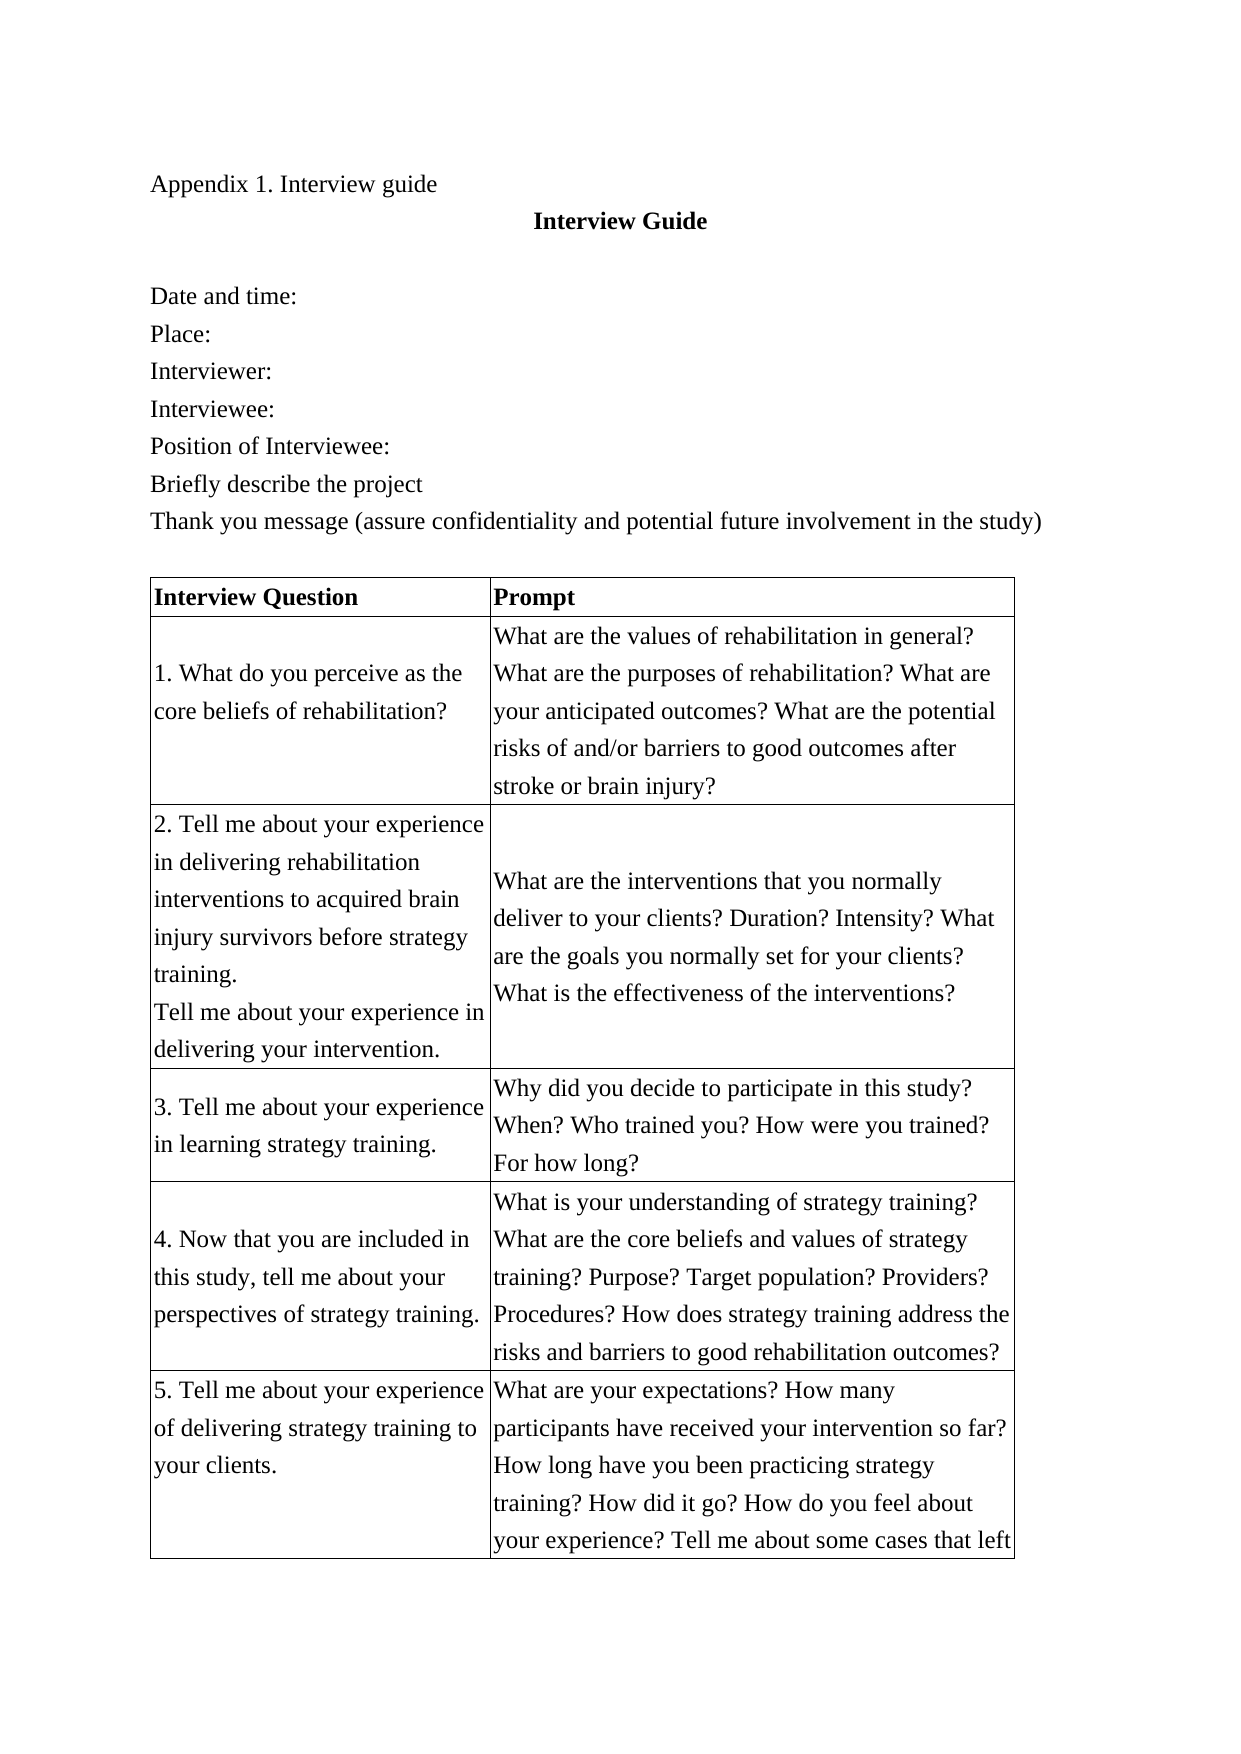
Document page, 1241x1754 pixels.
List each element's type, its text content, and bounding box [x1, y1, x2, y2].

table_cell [151, 1371, 490, 1558]
text Briefly describe the project [150, 464, 1090, 502]
text Position of Interviewee: [150, 427, 1090, 464]
text Thank you message (assure confidentiality and potential future involvement in the study) [150, 502, 1090, 539]
text Date and time: [150, 277, 1090, 314]
text Appendix 1. Interview guide [150, 164, 1090, 202]
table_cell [491, 1371, 1014, 1558]
text Interviewer: [150, 352, 1090, 389]
table_cell 2. Tell me about your experience in delivering rehabilitation interventions to acquired brain injury survivors before strategy training. Tell me about your experience in delivering your intervention. [151, 805, 490, 1068]
table_cell What are the values of rehabilitation in general? What are the purposes of rehabilitation? What are your anticipated outcomes? What are the potential risks of and/or barriers to good outcomes after stroke or brain injury? [491, 617, 1014, 804]
table_cell 3. Tell me about your experience in learning strategy training. [151, 1069, 490, 1181]
table_cell Why did you decide to participate in this study? When? Who trained you? How were you trained? For how long? [491, 1069, 1014, 1181]
text Interviewee: [150, 389, 1090, 427]
table_cell 4. Now that you are included in this study, tell me about your perspectives of strategy training. [151, 1182, 490, 1370]
table_header Prompt [491, 578, 1014, 616]
table_cell What are the interventions that you normally deliver to your clients? Duration? Intensity? What are the goals you normally set for your clients? What is the effectiveness of the interventions? [491, 805, 1014, 1068]
text Place: [150, 314, 1090, 352]
text Interview Guide [150, 202, 1090, 239]
table_cell What is your understanding of strategy training? What are the core beliefs and values of strategy training? Purpose? Target population? Providers? Procedures? How does strategy training address the risks and barriers to good rehabilitation outcomes? [491, 1182, 1014, 1370]
table_header Interview Question [151, 578, 490, 616]
table_cell 1. What do you perceive as the core beliefs of rehabilitation? [151, 617, 490, 804]
